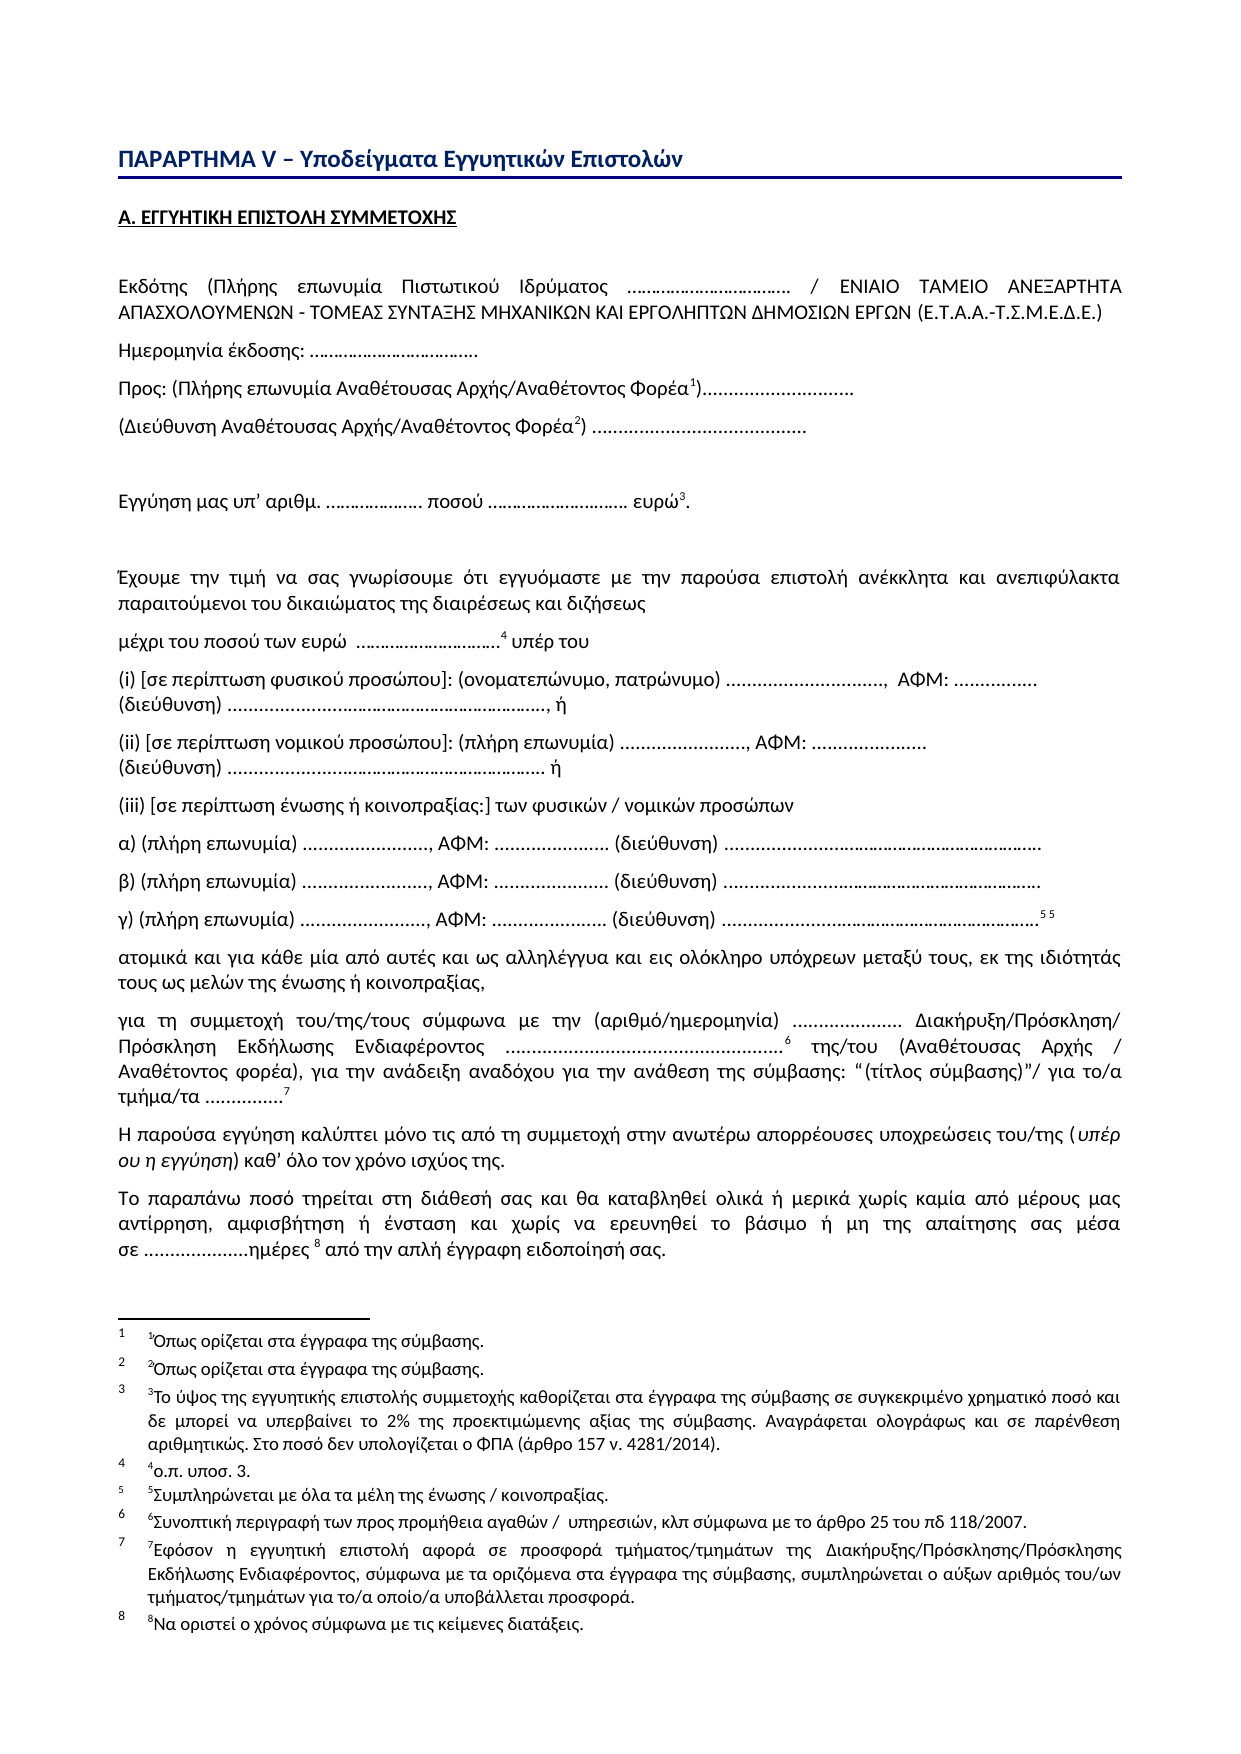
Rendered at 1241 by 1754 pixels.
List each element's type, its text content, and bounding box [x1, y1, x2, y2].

text (ii) [σε περίπτωση νομικού προσώπου]: (πλήρη επωνυμία) ........................, ΑΦΜ: ...................... (διεύθυνση) .......................………………………………….. ή [118, 729, 1122, 780]
text Α. ΕΓΓΥΗΤΙΚΗ ΕΠΙΣΤΟΛΗ ΣΥΜΜΕΤΟΧΗΣ [118, 204, 1122, 229]
text Εγγύηση μας υπ’ αριθμ. ……………….. ποσού ………………….……. ευρώ3. [118, 489, 1122, 514]
text Ημερομηνία έκδοσης: …………………………….. [118, 337, 1122, 362]
text α) (πλήρη επωνυμία) ........................, ΑΦΜ: ...................... (διεύθυνση) .......................………………………………….. [118, 830, 1122, 856]
text Προς: (Πλήρης επωνυμία Αναθέτουσας Αρχής/Αναθέτοντος Φορέα1)............................. [118, 375, 1122, 400]
text (Διεύθυνση Αναθέτουσας Αρχής/Αναθέτοντος Φορέα2) ......................................... [118, 413, 1122, 438]
text Το παραπάνω ποσό τηρείται στη διάθεσή σας και θα καταβληθεί ολικά ή μερικά χωρίς καμία από μέρους μας αντίρρηση, αμφισβήτηση ή ένσταση και χωρίς να ερευνηθεί το βάσιμο ή μη της απαίτησης σας μέσα σε ....................ημέρες 8 από την απλή έγγραφη ειδοποίησή σας. [118, 1185, 1122, 1261]
text για τη συμμετοχή του/της/τους σύμφωνα με την (αριθμό/ημερομηνία) ..................... Διακήρυξη/Πρόσκληση/ Πρόσκληση Εκδήλωσης Ενδιαφέροντος .....................................................6 της/του (Αναθέτουσας Αρχής / Αναθέτοντος φορέα), για την ανάδειξη αναδόχου για την ανάθεση της σύμβασης: “(τίτλος σύμβασης)”/ για το/α τμήμα/τα ...............7 [118, 1007, 1122, 1109]
subtitle ΠΑΡΑΡΤΗΜΑ V – Υποδείγματα Εγγυητικών Επιστολών [118, 143, 1122, 176]
text Η παρούσα εγγύηση καλύπτει μόνο τις από τη συμμετοχή στην ανωτέρω απορρέουσες υποχρεώσεις του/της (υπέρ ου η εγγύηση) καθ’ όλο τον χρόνο ισχύος της. [118, 1122, 1122, 1172]
text γ) (πλήρη επωνυμία) ........................, ΑΦΜ: ...................... (διεύθυνση) .......................…………………………………..5 [118, 906, 1122, 932]
text μέχρι του ποσού των ευρώ …………………………4 υπέρ του [118, 628, 1122, 653]
text Έχουμε την τιμή να σας γνωρίσουμε ότι εγγυόμαστε με την παρούσα επιστολή ανέκκλητα και ανεπιφύλακτα παραιτούμενοι του δικαιώματος της διαιρέσεως και διζήσεως [118, 564, 1122, 615]
text ατομικά και για κάθε μία από αυτές και ως αλληλέγγυα και εις ολόκληρο υπόχρεων μεταξύ τους, εκ της ιδιότητάς τους ως μελών της ένωσης ή κοινοπραξίας, [118, 944, 1122, 995]
text (iii) [σε περίπτωση ένωσης ή κοινοπραξίας:] των φυσικών / νομικών προσώπων [118, 792, 1122, 818]
text β) (πλήρη επωνυμία) ........................, ΑΦΜ: ...................... (διεύθυνση) .......................………………………………….. [118, 868, 1122, 894]
text (i) [σε περίπτωση φυσικού προσώπου]: (ονοματεπώνυμο, πατρώνυμο) .............................., ΑΦΜ: ................ (διεύθυνση) .......................………………………………….., ή [118, 666, 1122, 717]
text Εκδότης (Πλήρης επωνυμία Πιστωτικού Ιδρύματος ……………………………. / ΕΝΙΑΙΟ ΤΑΜΕΙΟ ΑΝΕΞΑΡΤΗΤΑ ΑΠΑΣΧΟΛΟΥΜΕΝΩΝ - ΤΟΜΕΑΣ ΣΥΝΤΑΞΗΣ ΜΗΧΑΝΙΚΩΝ ΚΑΙ ΕΡΓΟΛΗΠΤΩΝ ΔΗΜΟΣΙΩΝ ΕΡΓΩΝ (Ε.Τ.Α.Α.-Τ.Σ.Μ.Ε.Δ.Ε.) [118, 274, 1122, 324]
